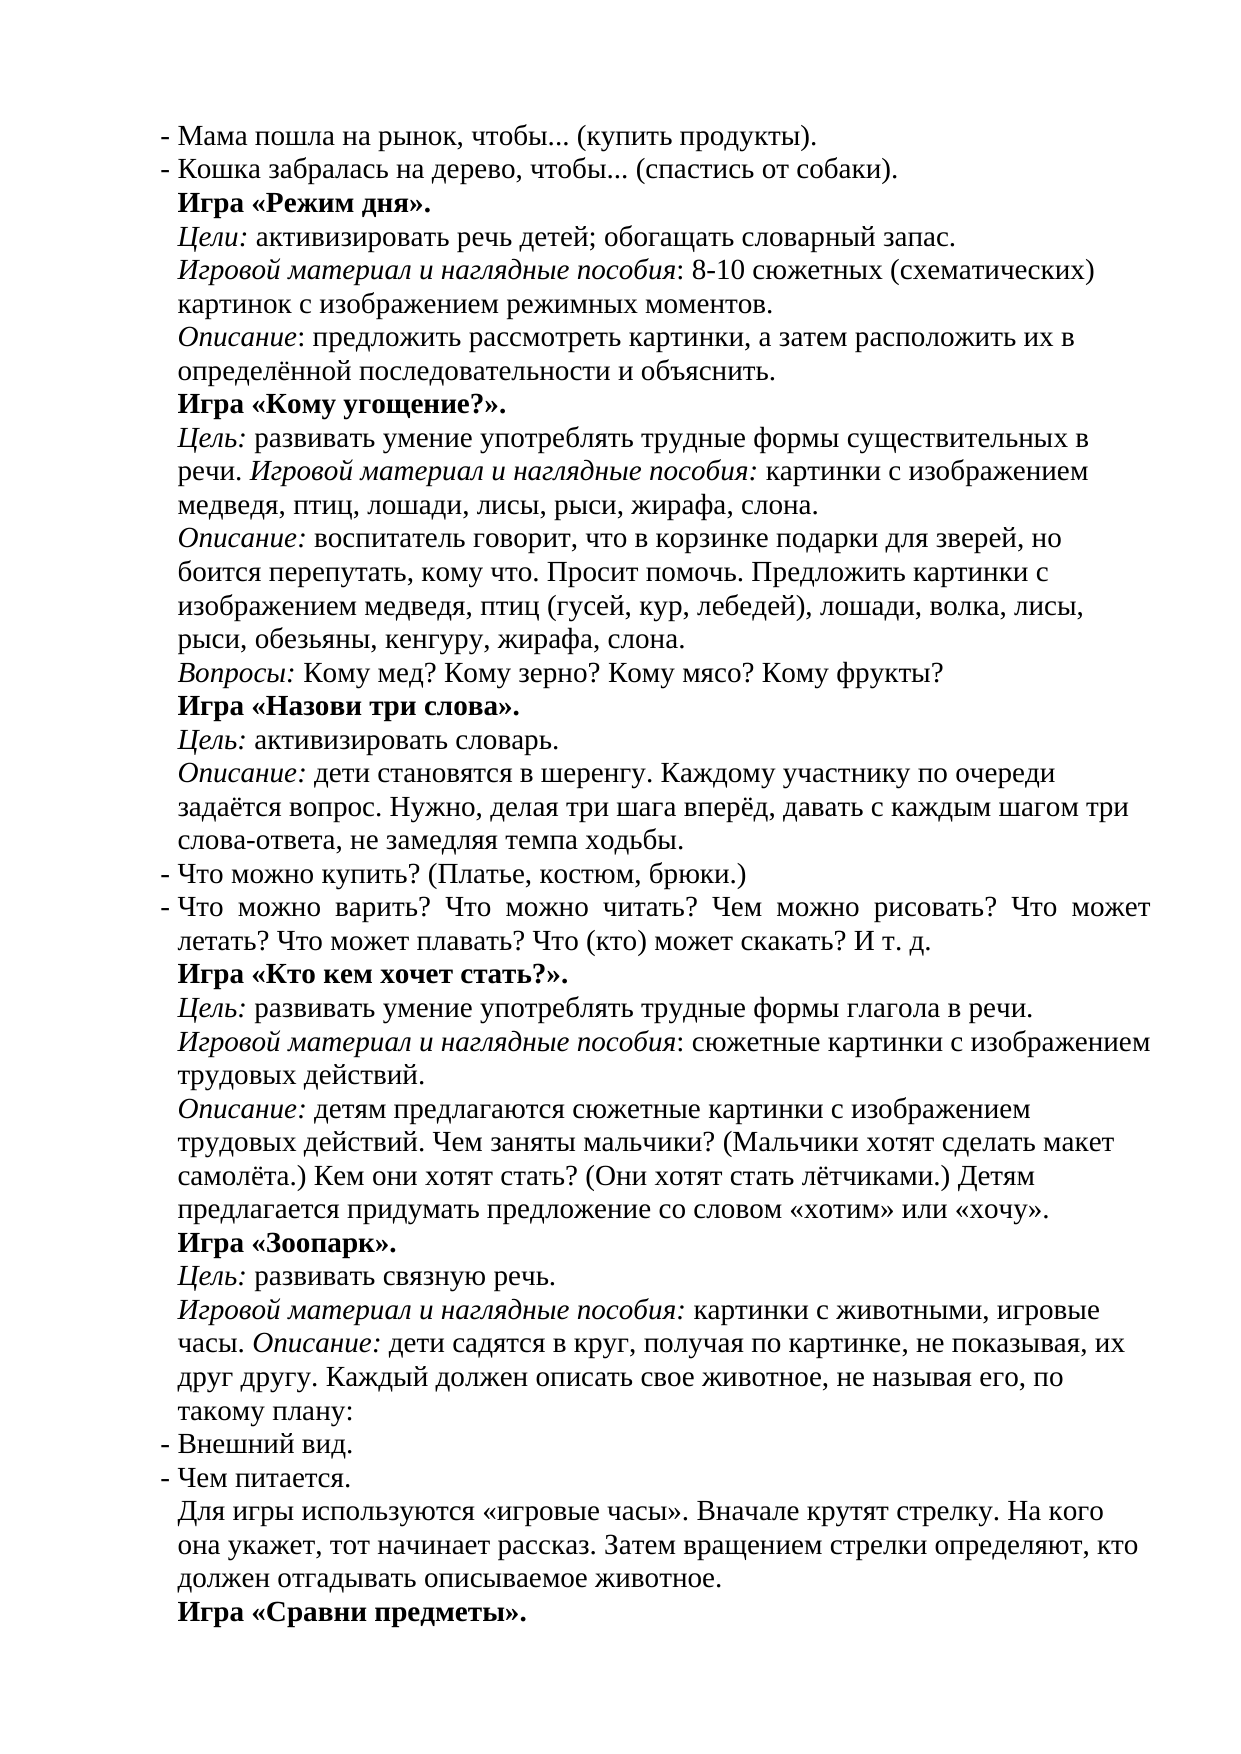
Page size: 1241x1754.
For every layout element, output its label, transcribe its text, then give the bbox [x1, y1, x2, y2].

text Описание: воспитатель говорит, что в корзинке подарки для зверей, но боится перепутать, кому что. Просит помочь. Предложить картинки с изображением медведя, птиц (гусей, кур, лебедей), лошади, волка, лисы, рыси, обезьяны, кенгуру, жирафа, слона. [177, 521, 1152, 655]
text Для игры используются «игровые часы». Вначале крутят стрелку. На кого она укажет, тот начинает рассказ. Затем вращением стрелки определяют, кто должен отгадывать описываемое животное. [177, 1493, 1152, 1594]
text Игра «Кому угощение?». [177, 386, 1152, 420]
list Что можно купить? (Платье, костюм, брюки.) [160, 856, 1152, 889]
text Описание: предложить рассмотреть картинки, а затем расположить их в определённой последовательности и объяснить. [177, 319, 1152, 386]
list Чем питается. [160, 1460, 1152, 1493]
list Внешний вид. [160, 1426, 1152, 1460]
text Цель: развивать умение употреблять трудные формы глагола в речи. [177, 990, 1152, 1024]
text Игра «Зоопарк». [177, 1225, 1152, 1258]
text Игра «Сравни предметы». [177, 1594, 1152, 1627]
text Цели: активизировать речь детей; обогащать словарный запас. [177, 219, 1152, 252]
text Игра «Назови три слова». [177, 688, 1152, 722]
text Цель: развивать умение употреблять трудные формы существительных в речи. Игровой материал и наглядные пособия: картинки с изображением медведя, птиц, лошади, лисы, рыси, жирафа, слона. [177, 420, 1152, 521]
text Игра «Кто кем хочет стать?». [177, 957, 1152, 990]
text Игра «Режим дня». [177, 185, 1152, 219]
list Кошка забралась на дерево, чтобы... (спастись от собаки). [160, 152, 1152, 185]
text Игровой материал и наглядные пособия: сюжетные картинки с изображением трудовых действий. [177, 1024, 1152, 1091]
text Игровой материал и наглядные пособия: 8-10 сюжетных (схематических) картинок с изображением режимных моментов. [177, 252, 1152, 319]
text Игровой материал и наглядные пособия: картинки с животными, игровые часы. Описание: дети садятся в круг, получая по картинке, не показывая, их друг другу. Каждый должен описать свое животное, не называя его, по такому плану: [177, 1292, 1152, 1426]
list Мама пошла на рынок, чтобы... (купить продукты). [160, 118, 1152, 152]
list Что можно варить? Что можно читать? Чем можно рисовать? Что может летать? Что может плавать? Что (кто) может скакать? И т. д. [160, 889, 1152, 957]
text Вопросы: Кому мед? Кому зерно? Кому мясо? Кому фрукты? [177, 655, 1152, 688]
text Описание: дети становятся в шеренгу. Каждому участнику по очереди задаётся вопрос. Нужно, делая три шага вперёд, давать с каждым шагом три слова-ответа, не замедляя темпа ходьбы. [177, 755, 1152, 856]
text Цель: развивать связную речь. [177, 1258, 1152, 1292]
text Цель: активизировать словарь. [177, 722, 1152, 755]
text Описание: детям предлагаются сюжетные картинки с изображением трудовых действий. Чем заняты мальчики? (Мальчики хотят сделать макет самолёта.) Кем они хотят стать? (Они хотят стать лётчиками.) Детям предлагается придумать предложение со словом «хотим» или «хочу». [177, 1091, 1152, 1225]
